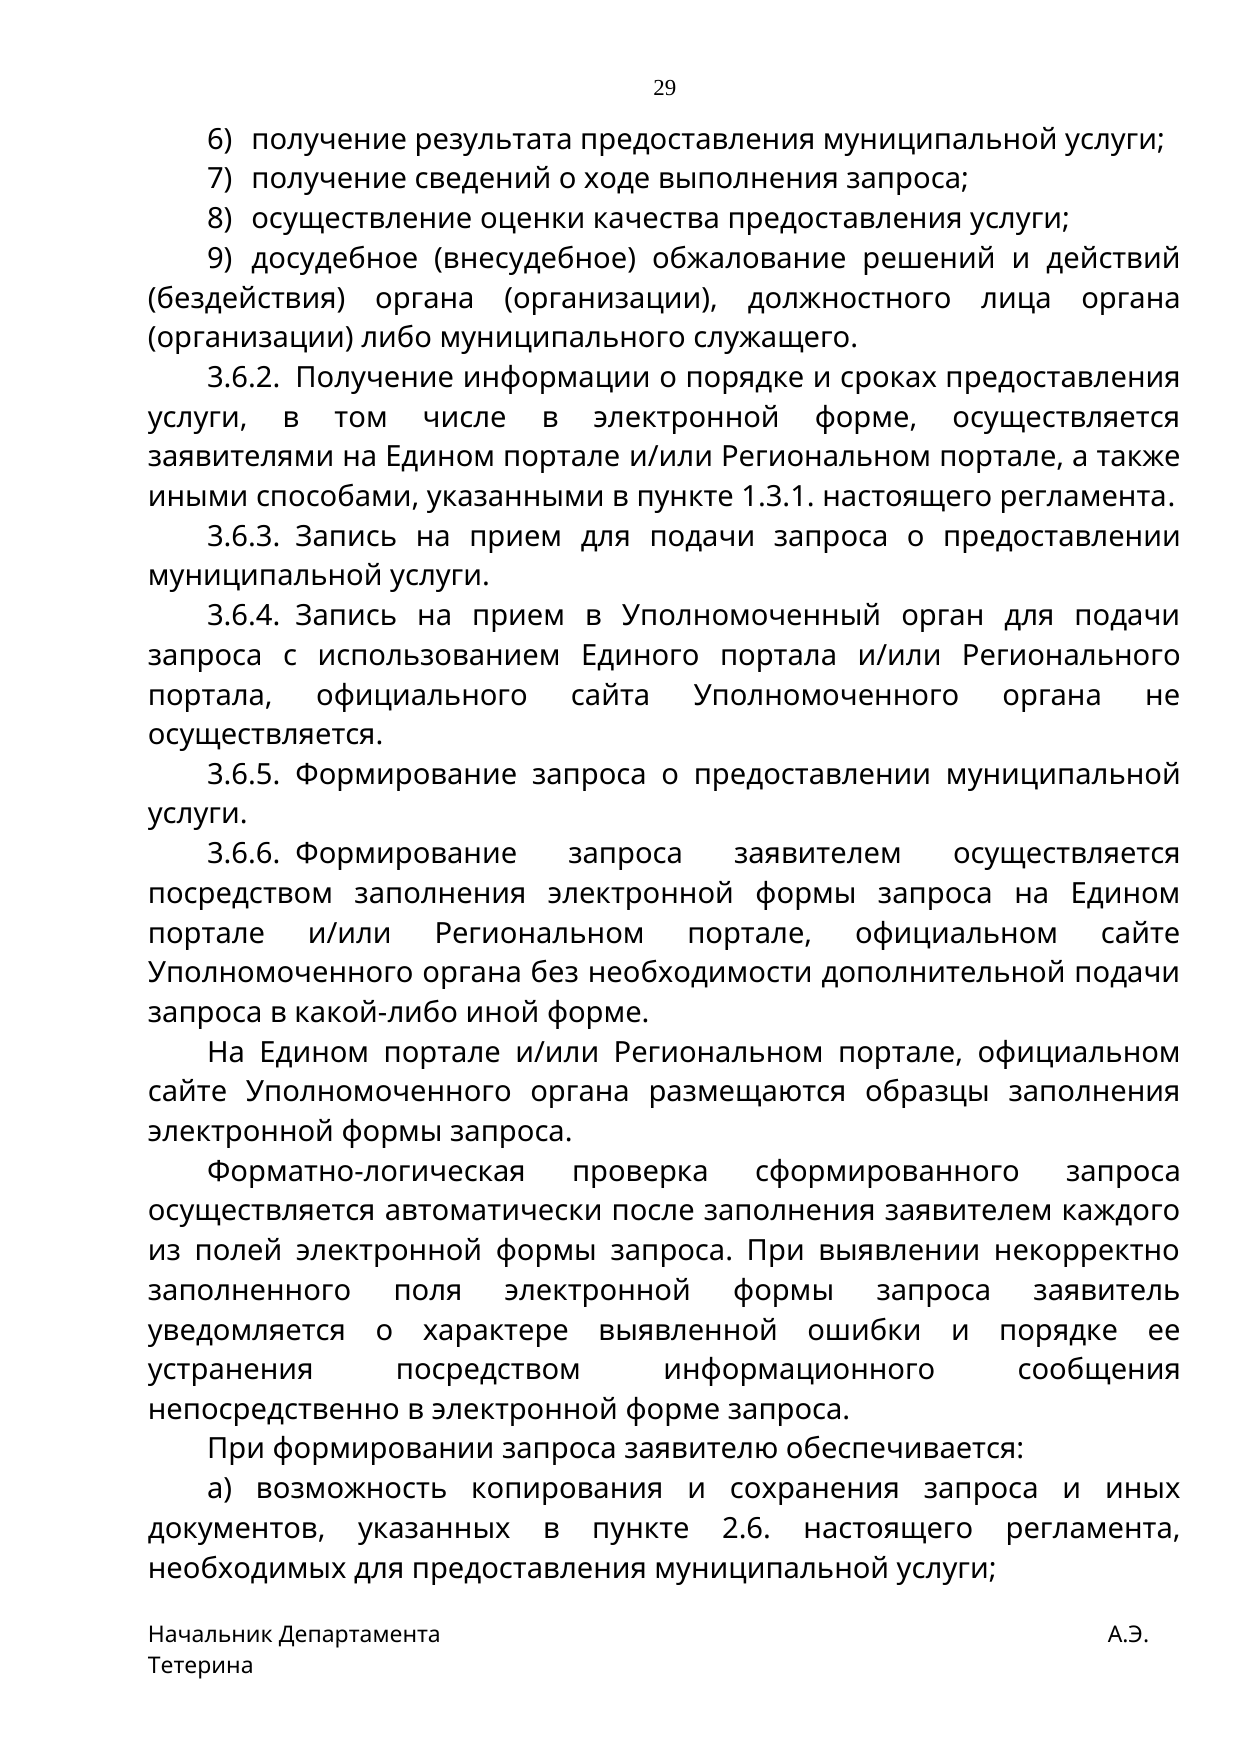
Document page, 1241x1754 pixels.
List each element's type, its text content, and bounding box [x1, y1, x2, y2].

text Форматно-логическая проверка сформированного запроса осуществляется автоматически после заполнения заявителем каждого из полей электронной формы запроса. При выявлении некорректно заполненного поля электронной формы запроса заявитель уведомляется о характере выявленной ошибки и порядке ее устранения посредством информационного сообщения непосредственно в электронной форме запроса. [148, 1150, 1181, 1428]
list досудебное (внесудебное) обжалование решений и действий (бездействия) органа (организации), должностного лица органа (организации) либо муниципального служащего. [148, 237, 1181, 356]
list Получение информации о порядке и сроках предоставления услуги, в том числе в электронной форме, осуществляется заявителями на Едином портале и/или Региональном портале, а также иными способами, указанными в пункте 1.3.1. настоящего регламента. [148, 356, 1181, 515]
list Запись на прием в Уполномоченный орган для подачи запроса с использованием Единого портала и/или Регионального портала, официального сайта Уполномоченного органа не осуществляется. [148, 594, 1181, 753]
list осуществление оценки качества предоставления услуги; [148, 197, 1181, 237]
text При формировании запроса заявителю обеспечивается: [148, 1428, 1181, 1467]
list Запись на прием для подачи запроса о предоставлении муниципальной услуги. [148, 515, 1181, 594]
list получение результата предоставления муниципальной услуги; [148, 118, 1181, 158]
list Формирование запроса о предоставлении муниципальной услуги. [148, 753, 1181, 832]
list Формирование запроса заявителем осуществляется посредством заполнения электронной формы запроса на Едином портале и/или Региональном портале, официальном сайте Уполномоченного органа без необходимости дополнительной подачи запроса в какой-либо иной форме. [148, 832, 1181, 1031]
text а) возможность копирования и сохранения запроса и иных документов, указанных в пункте 2.6. настоящего регламента, необходимых для предоставления муниципальной услуги; [148, 1467, 1181, 1587]
list получение сведений о ходе выполнения запроса; [148, 158, 1181, 197]
text На Едином портале и/или Региональном портале, официальном сайте Уполномоченного органа размещаются образцы заполнения электронной формы запроса. [148, 1031, 1181, 1150]
